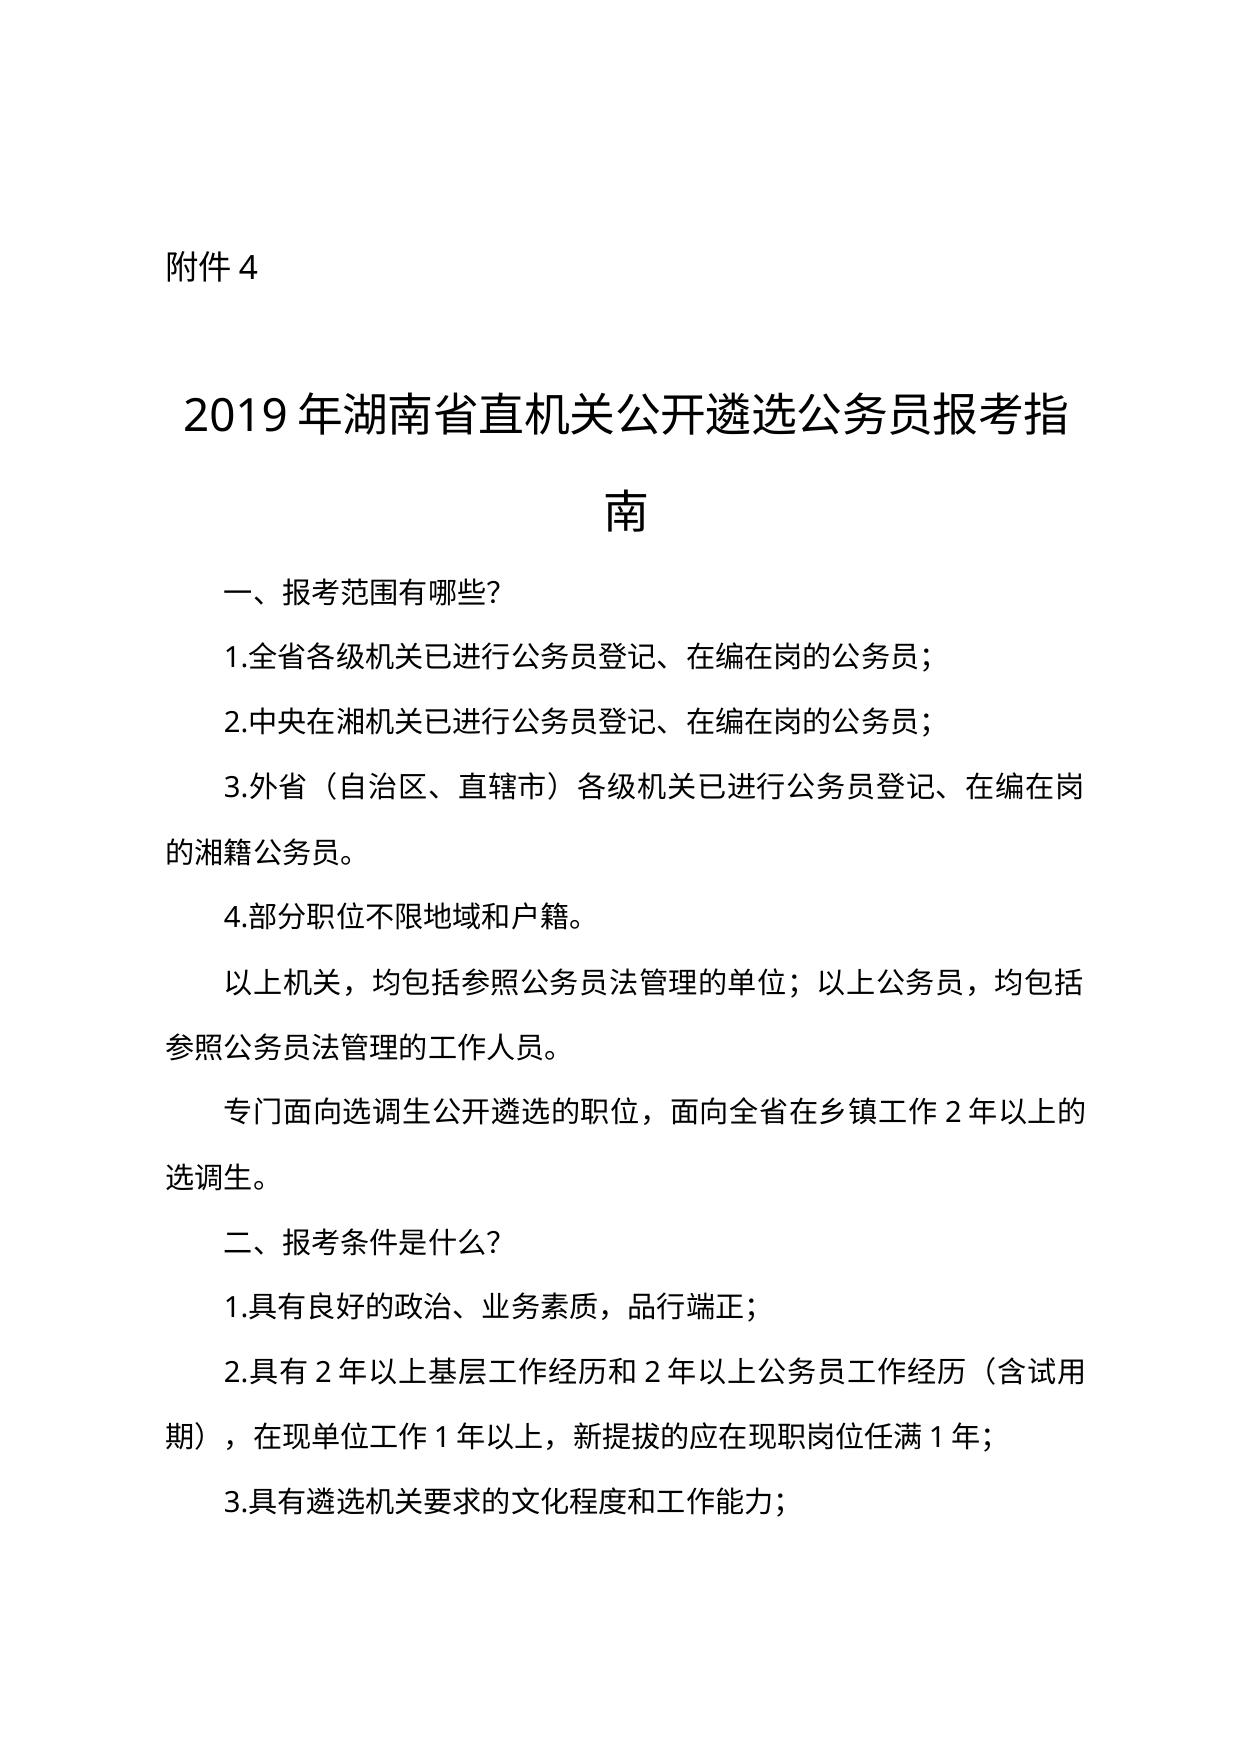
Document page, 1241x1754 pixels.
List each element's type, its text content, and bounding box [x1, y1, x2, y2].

text 1.全省各级机关已进行公务员登记、在编在岗的公务员； [165, 623, 1087, 688]
text 2019年湖南省直机关公开遴选公务员报考指南 [165, 363, 1087, 558]
text 专门面向选调生公开遴选的职位，面向全省在乡镇工作2年以上的选调生。 [165, 1078, 1087, 1208]
text 2.具有2年以上基层工作经历和2年以上公务员工作经历（含试用期），在现单位工作1年以上，新提拔的应在现职岗位任满1年； [165, 1338, 1087, 1468]
text 二、报考条件是什么？ [165, 1208, 1087, 1273]
text 1.具有良好的政治、业务素质，品行端正； [165, 1273, 1087, 1338]
text 以上机关，均包括参照公务员法管理的单位；以上公务员，均包括参照公务员法管理的工作人员。 [165, 948, 1087, 1078]
text 一、报考范围有哪些？ [165, 558, 1087, 623]
text 附件4 [165, 233, 1087, 298]
text 4.部分职位不限地域和户籍。 [165, 883, 1087, 948]
text 3.外省（自治区、直辖市）各级机关已进行公务员登记、在编在岗的湘籍公务员。 [165, 753, 1087, 883]
text 3.具有遴选机关要求的文化程度和工作能力； [165, 1468, 1087, 1533]
text 2.中央在湘机关已进行公务员登记、在编在岗的公务员； [165, 688, 1087, 753]
